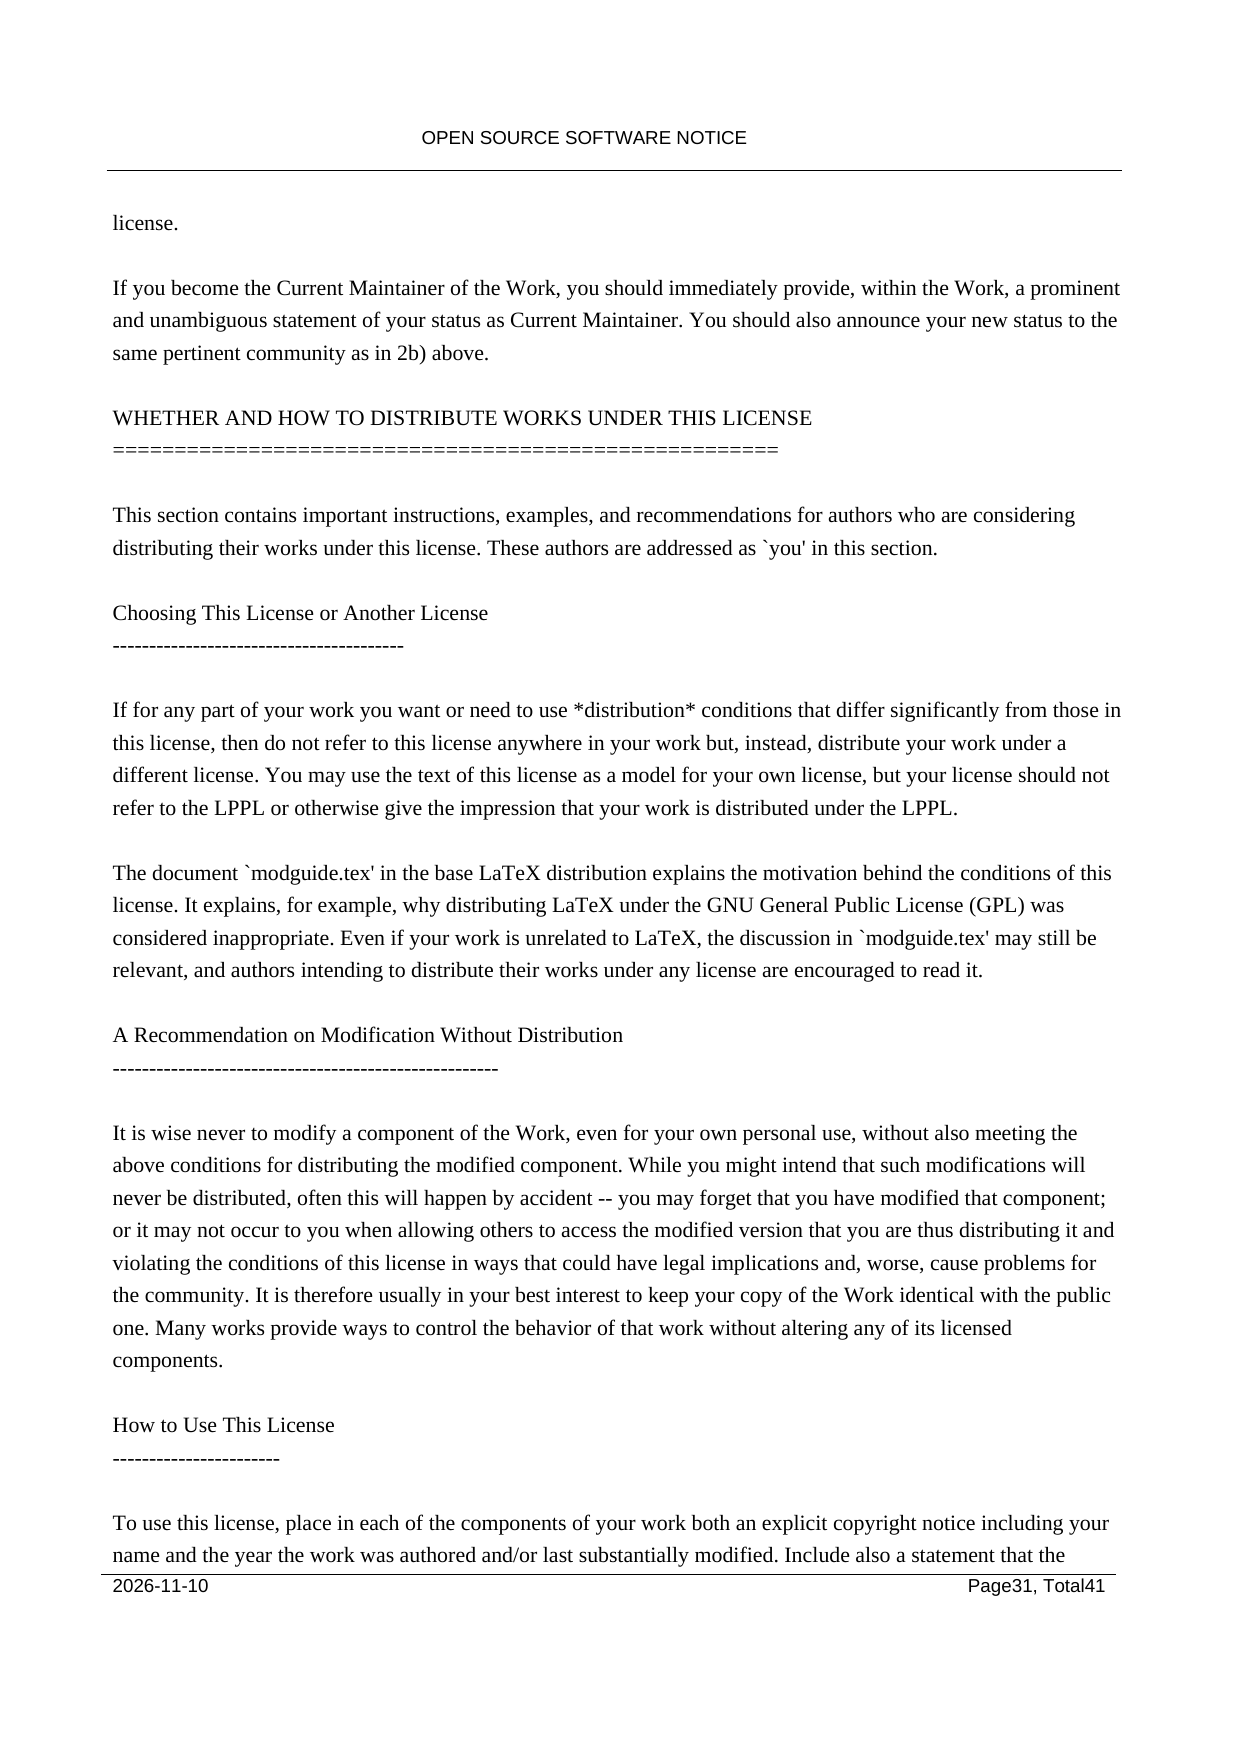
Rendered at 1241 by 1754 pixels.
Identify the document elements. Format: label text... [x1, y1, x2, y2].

text ---------------------------------------- [112, 629, 1128, 661]
text ----------------------------------------------------- [112, 1051, 1128, 1084]
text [112, 206, 1128, 239]
text How to Use This License [112, 1409, 1128, 1441]
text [112, 1506, 1128, 1571]
text If you become the Current Maintainer of the Work, you should immediately provide, within the Work, a prominent and unambiguous statement of your status as Current Maintainer. You should also announce your new status to the same pertinent community as in 2b) above. [112, 271, 1128, 369]
text ====================================================== [112, 434, 1128, 466]
text Choosing This License or Another License [112, 596, 1128, 629]
text This section contains important instructions, examples, and recommendations for authors who are considering distributing their works under this license. These authors are addressed as `you' in this section. [112, 499, 1128, 564]
text ----------------------- [112, 1441, 1128, 1474]
text The document `modguide.tex' in the base LaTeX distribution explains the motivation behind the conditions of this license. It explains, for example, why distributing LaTeX under the GNU General Public License (GPL) was considered inappropriate. Even if your work is unrelated to LaTeX, the discussion in `modguide.tex' may still be relevant, and authors intending to distribute their works under any license are encouraged to read it. [112, 856, 1128, 986]
text If for any part of your work you want or need to use *distribution* conditions that differ significantly from those in this license, then do not refer to this license anywhere in your work but, instead, distribute your work under a different license. You may use the text of this license as a model for your own license, but your license should not refer to the LPPL or otherwise give the impression that your work is distributed under the LPPL. [112, 694, 1128, 824]
text It is wise never to modify a component of the Work, even for your own personal use, without also meeting the above conditions for distributing the modified component. While you might intend that such modifications will never be distributed, often this will happen by accident -- you may forget that you have modified that component; or it may not occur to you when allowing others to access the modified version that you are thus distributing it and violating the conditions of this license in ways that could have legal implications and, worse, cause problems for the community. It is therefore usually in your best interest to keep your copy of the Work identical with the public one. Many works provide ways to control the behavior of that work without altering any of its licensed components. [112, 1116, 1128, 1376]
text WHETHER AND HOW TO DISTRIBUTE WORKS UNDER THIS LICENSE [112, 401, 1128, 434]
text A Recommendation on Modification Without Distribution [112, 1019, 1128, 1051]
